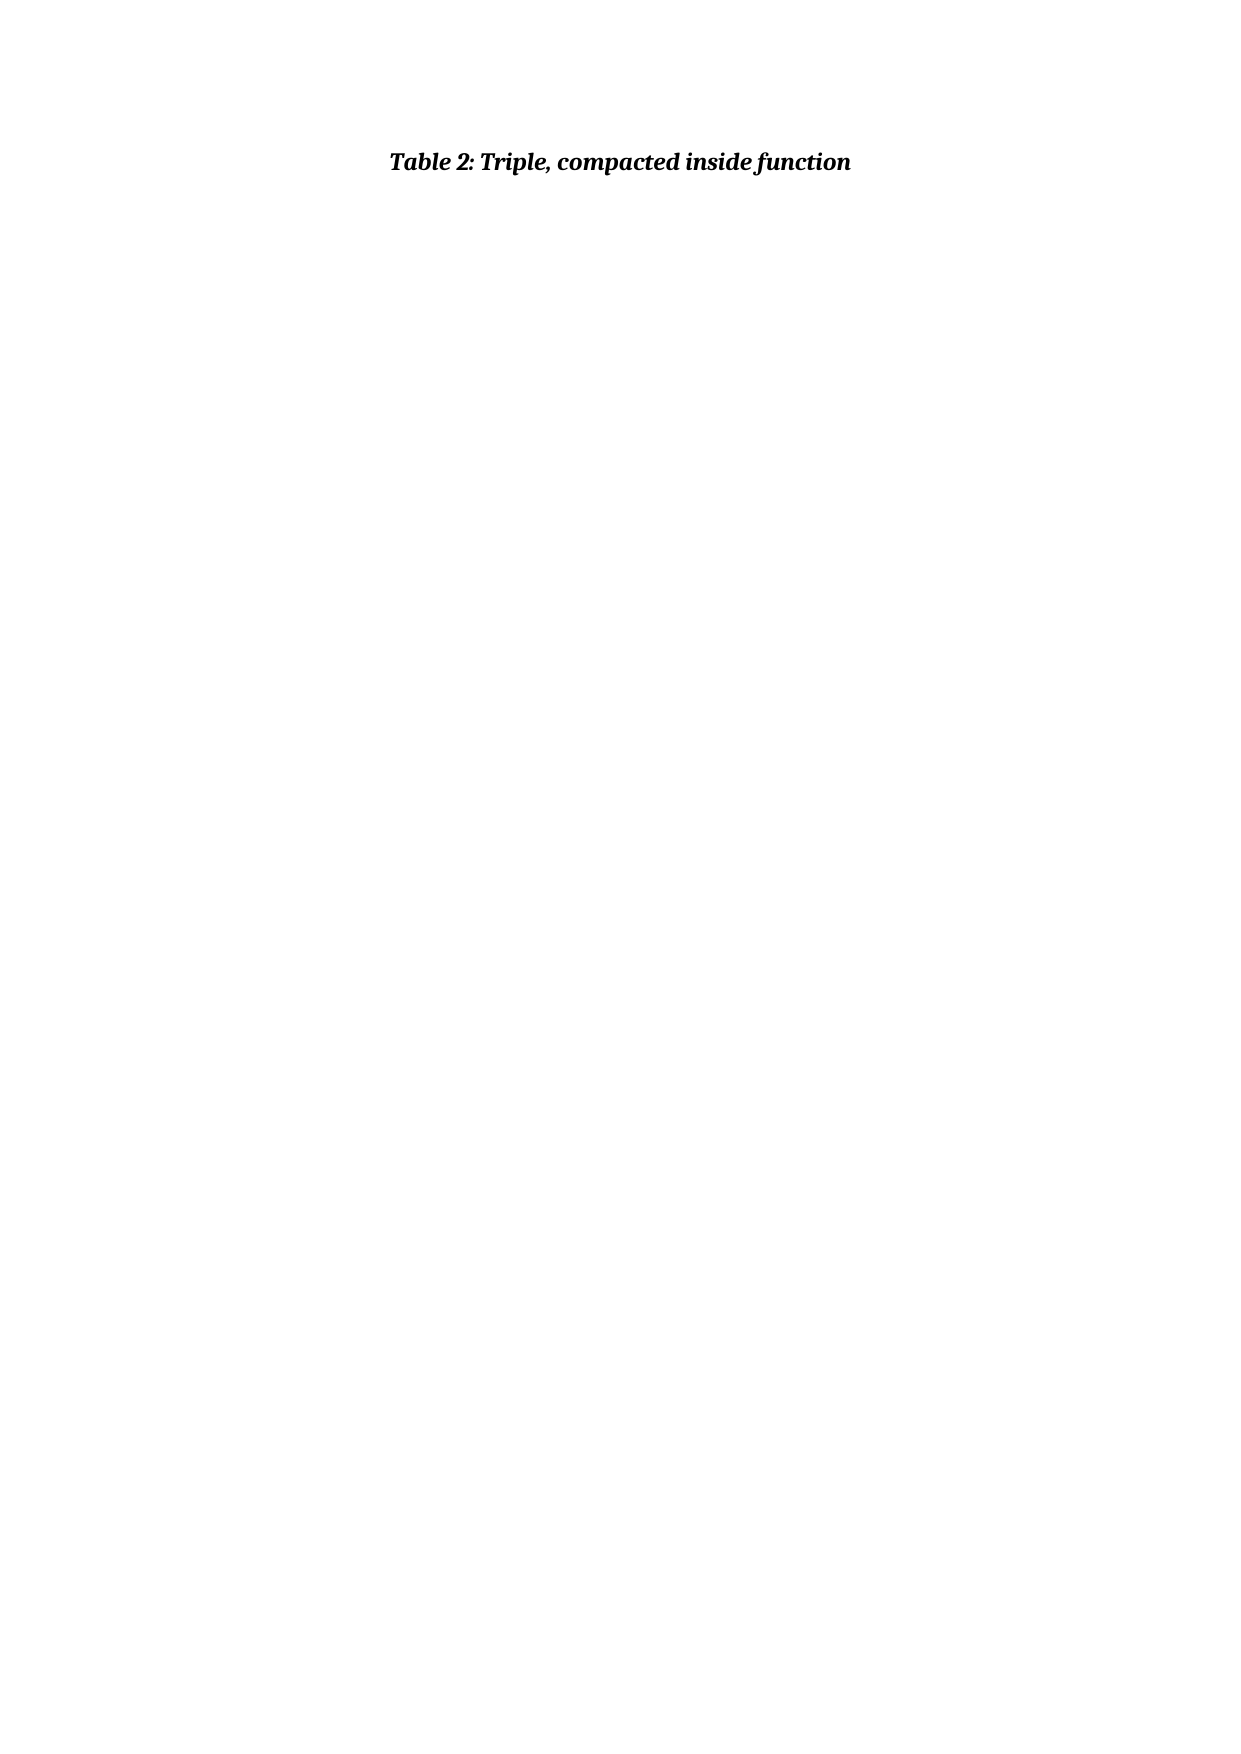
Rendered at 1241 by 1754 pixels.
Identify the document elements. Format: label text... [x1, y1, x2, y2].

text Table : Triple, compacted inside function [148, 148, 1093, 176]
